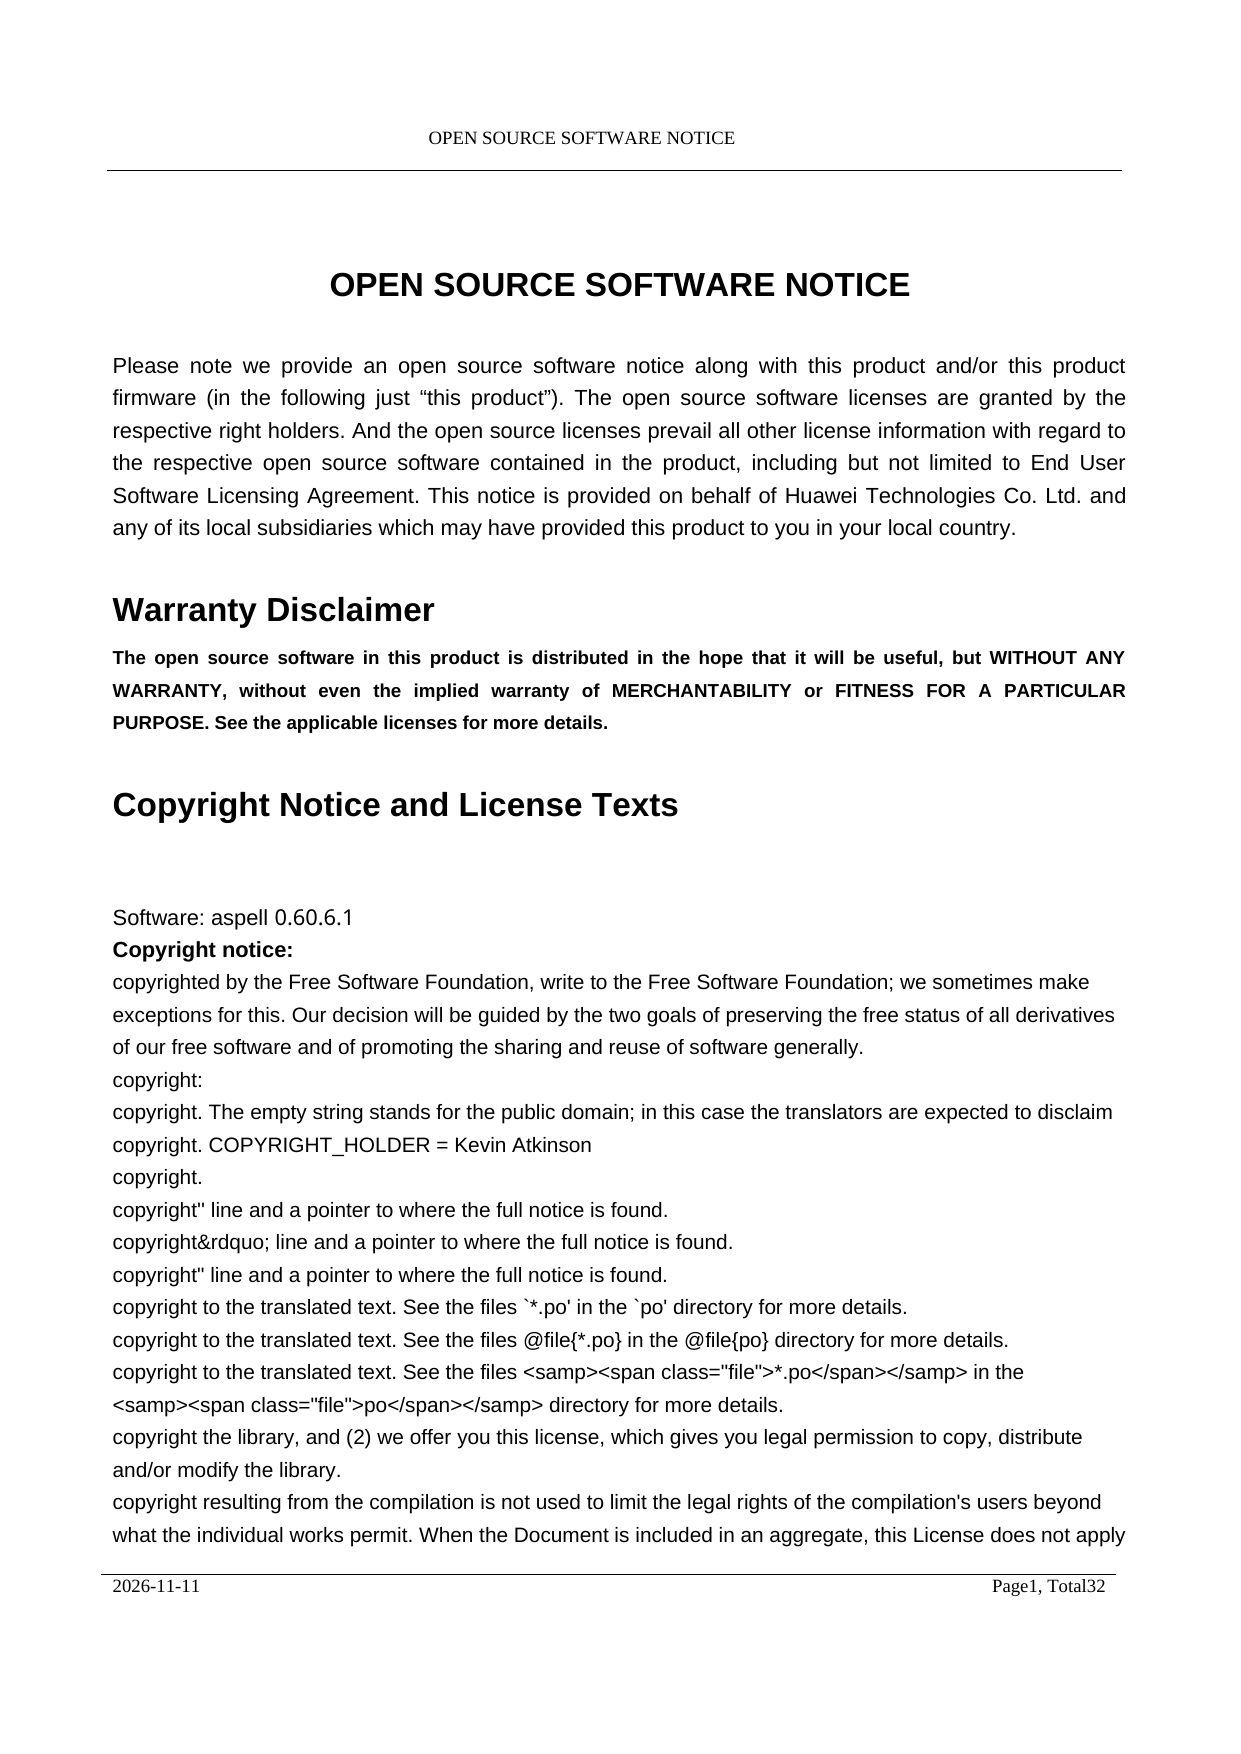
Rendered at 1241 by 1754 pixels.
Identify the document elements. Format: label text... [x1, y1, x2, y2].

text copyright: [112, 1063, 1128, 1096]
text copyright to the translated text. See the files @file{*.po} in the @file{po} directory for more details. [112, 1323, 1128, 1356]
text copyright to the translated text. See the files <samp><span class="file">*.po</span></samp> in the <samp><span class="file">po</span></samp> directory for more details. [112, 1356, 1128, 1421]
text copyright the library, and (2) we offer you this license, which gives you legal permission to copy, distribute and/or modify the library. [112, 1421, 1128, 1486]
text The open source software in this product is distributed in the hope that it will be useful, but WITHOUT ANY WARRANTY, without even the implied warranty of MERCHANTABILITY or FITNESS FOR A PARTICULAR PURPOSE. See the applicable licenses for more details. [112, 641, 1128, 739]
text OPEN SOURCE SOFTWARE NOTICE [112, 251, 1128, 316]
text Warranty Disclaimer [112, 576, 1128, 641]
text copyright. [112, 1161, 1128, 1193]
text copyrighted by the Free Software Foundation, write to the Free Software Foundation; we sometimes make exceptions for this. Our decision will be guided by the two goals of preserving the free status of all derivatives of our free software and of promoting the sharing and reuse of software generally. [112, 966, 1128, 1063]
text copyright. The empty string stands for the public domain; in this case the translators are expected to disclaim [112, 1096, 1128, 1128]
text copyright to the translated text. See the files `*.po' in the `po' directory for more details. [112, 1291, 1128, 1323]
text Copyright Notice and License Texts [112, 771, 1128, 836]
text Copyright notice: [112, 933, 1128, 966]
text copyright'' line and a pointer to where the full notice is found. [112, 1193, 1128, 1226]
text Software: aspell 0.60.6.1 [112, 901, 1128, 933]
text copyright&rdquo; line and a pointer to where the full notice is found. [112, 1226, 1128, 1258]
text copyright. COPYRIGHT_HOLDER = Kevin Atkinson [112, 1128, 1128, 1161]
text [112, 1486, 1128, 1551]
text copyright" line and a pointer to where the full notice is found. [112, 1258, 1128, 1291]
text Please note we provide an open source software notice along with this product and/or this product firmware (in the following just “this product”). The open source software licenses are granted by the respective right holders. And the open source licenses prevail all other license information with regard to the respective open source software contained in the product, including but not limited to End User Software Licensing Agreement. This notice is provided on behalf of Huawei Technologies Co. Ltd. and any of its local subsidiaries which may have provided this product to you in your local country. [112, 349, 1128, 544]
